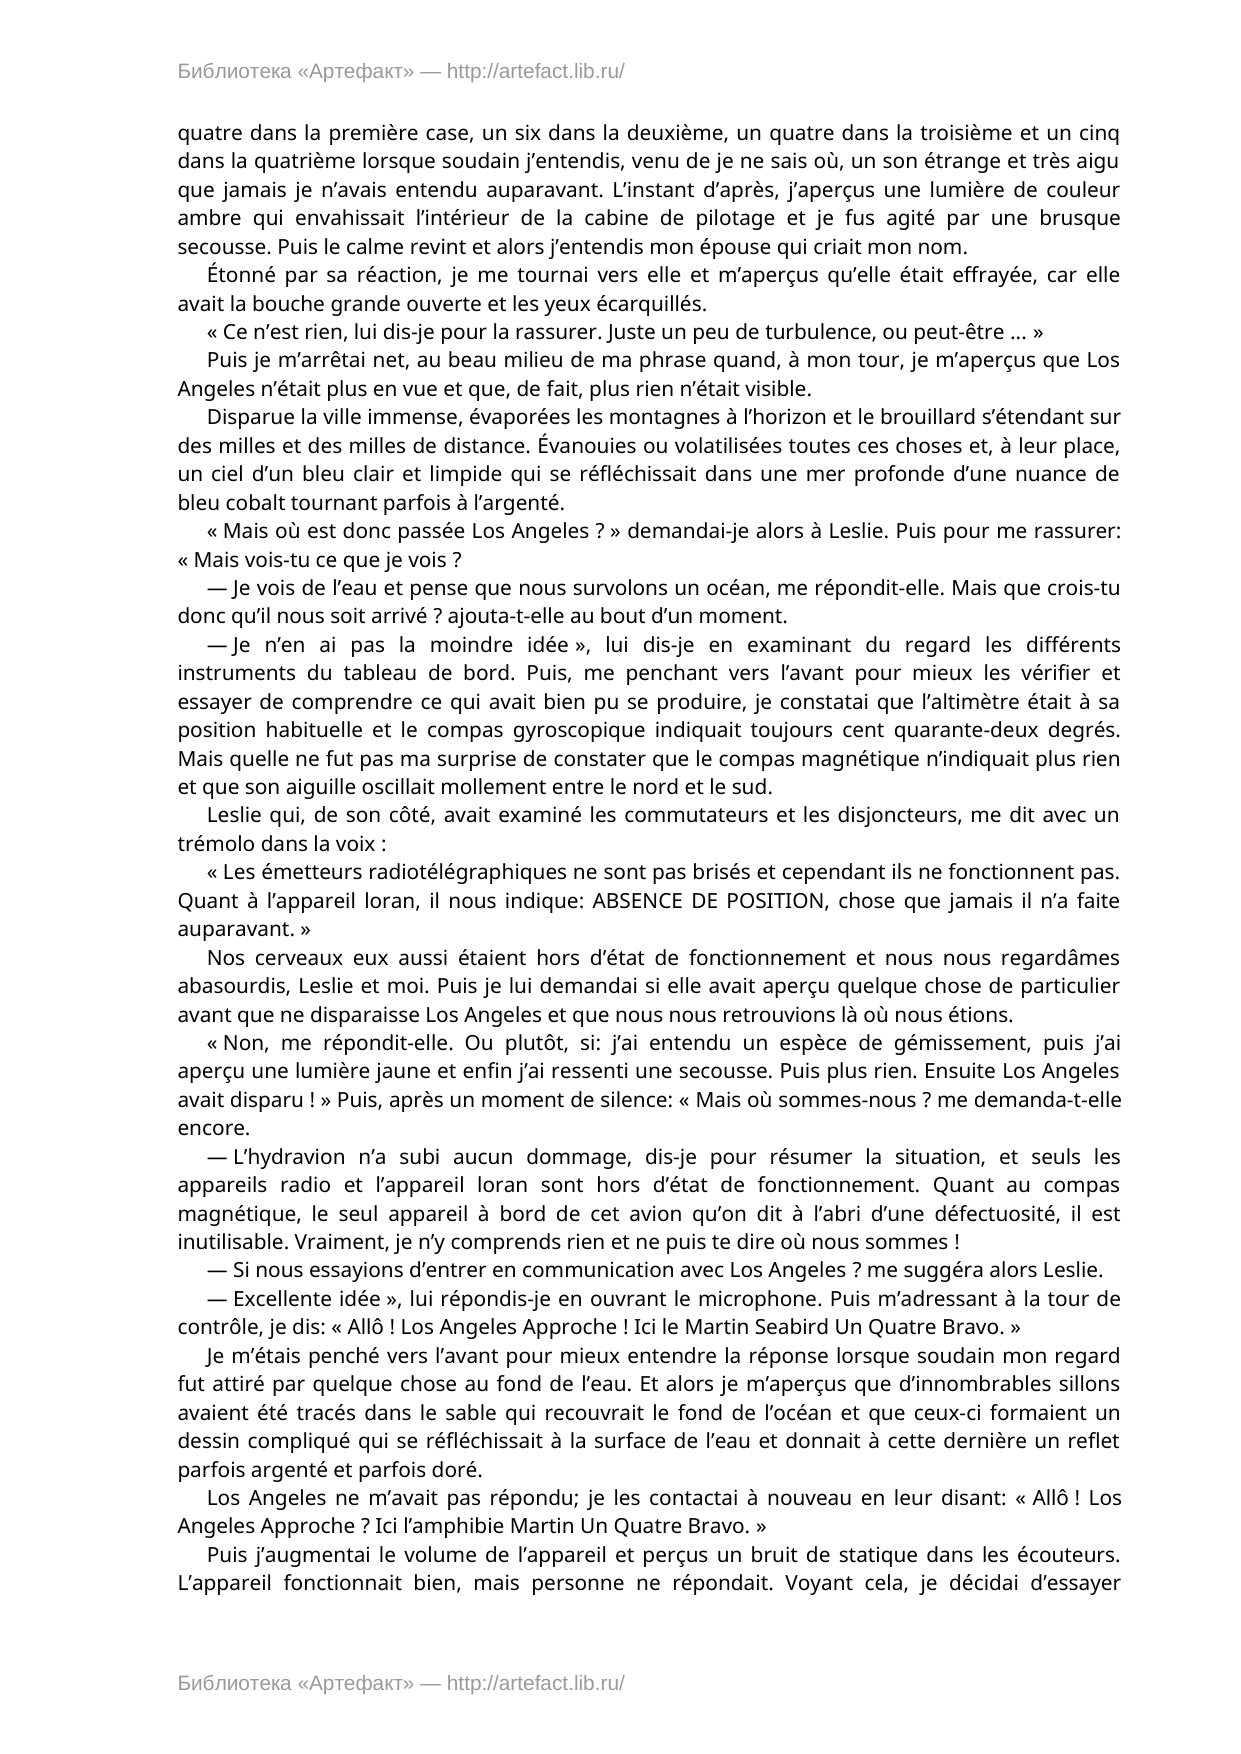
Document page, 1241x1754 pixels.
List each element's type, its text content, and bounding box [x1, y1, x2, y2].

text Los Angeles ne m’avait pas répondu; je les contactai à nouveau en leur disant: « Allô ! Los Angeles Approche ? Ici l’amphibie Martin Un Quatre Bravo. » [177, 1483, 1122, 1540]
text — Excellente idée », lui répondis-je en ouvrant le microphone. Puis m’adressant à la tour de contrôle, je dis: « Allô ! Los Angeles Approche ! Ici le Martin Seabird Un Quatre Bravo. » [177, 1284, 1122, 1341]
text « Ce n’est rien, lui dis-je pour la rassurer. Juste un peu de turbulence, ou peut-être ... » [177, 317, 1122, 346]
text Je m’étais penché vers l’avant pour mieux entendre la réponse lorsque soudain mon regard fut attiré par quelque chose au fond de l’eau. Et alors je m’aperçus que d’innombrables sillons avaient été tracés dans le sable qui recouvrait le fond de l’océan et que ceux-ci formaient un dessin compliqué qui se réfléchissait à la surface de l’eau et donnait à cette dernière un reflet parfois argenté et parfois doré. [177, 1341, 1122, 1483]
text « Les émetteurs radiotélégraphiques ne sont pas brisés et cependant ils ne fonctionnent pas. Quant à l’appareil loran, il nous indique: ABSENCE DE POSITION, chose que jamais il n’a faite auparavant. » [177, 857, 1122, 943]
text — Je n’en ai pas la moindre idée », lui dis-je en examinant du regard les différents instruments du tableau de bord. Puis, me penchant vers l’avant pour mieux les vérifier et essayer de comprendre ce qui avait bien pu se produire, je constatai que l’altimètre était à sa position habituelle et le compas gyroscopique indiquait toujours cent quarante-deux degrés. Mais quelle ne fut pas ma surprise de constater que le compas magnétique n’indiquait plus rien et que son aiguille oscillait mollement entre le nord et le sud. [177, 630, 1122, 801]
text Disparue la ville immense, évaporées les montagnes à l’horizon et le brouillard s’étendant sur des milles et des milles de distance. Évanouies ou volatilisées toutes ces choses et, à leur place, un ciel d’un bleu clair et limpide qui se réfléchissait dans une mer profonde d’une nuance de bleu cobalt tournant parfois à l’argenté. [177, 402, 1122, 516]
text Leslie qui, de son côté, avait examiné les commutateurs et les disjoncteurs, me dit avec un trémolo dans la voix : [177, 801, 1122, 857]
text — Je vois de l’eau et pense que nous survolons un océan, me répondit-elle. Mais que crois-tu donc qu’il nous soit arrivé ? ajouta-t-elle au bout d’un moment. [177, 573, 1122, 630]
text — Si nous essayions d’entrer en communication avec Los Angeles ? me suggéra alors Leslie. [177, 1256, 1122, 1284]
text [177, 1540, 1122, 1597]
text « Non, me répondit-elle. Ou plutôt, si: j’ai entendu un espèce de gémissement, puis j’ai aperçu une lumière jaune et enfin j’ai ressenti une secousse. Puis plus rien. Ensuite Los Angeles avait disparu ! » Puis, après un moment de silence: « Mais où sommes-nous ? me demanda-t-elle encore. [177, 1028, 1122, 1142]
text Nos cerveaux eux aussi étaient hors d’état de fonctionnement et nous nous regardâmes abasourdis, Leslie et moi. Puis je lui demandai si elle avait aperçu quelque chose de particulier avant que ne disparaisse Los Angeles et que nous nous retrouvions là où nous étions. [177, 943, 1122, 1028]
text « Mais où est donc passée Los Angeles ? » demandai-je alors à Leslie. Puis pour me rassurer: « Mais vois-tu ce que je vois ? [177, 516, 1122, 573]
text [177, 118, 1122, 260]
text Étonné par sa réaction, je me tournai vers elle et m’aperçus qu’elle était effrayée, car elle avait la bouche grande ouverte et les yeux écarquillés. [177, 260, 1122, 317]
text Puis je m’arrêtai net, au beau milieu de ma phrase quand, à mon tour, je m’aperçus que Los Angeles n’était plus en vue et que, de fait, plus rien n’était visible. [177, 346, 1122, 402]
text — L’hydravion n’a subi aucun dommage, dis-je pour résumer la situation, et seuls les appareils radio et l’appareil loran sont hors d’état de fonctionnement. Quant au compas magnétique, le seul appareil à bord de cet avion qu’on dit à l’abri d’une défectuosité, il est inutilisable. Vraiment, je n’y comprends rien et ne puis te dire où nous sommes ! [177, 1142, 1122, 1256]
